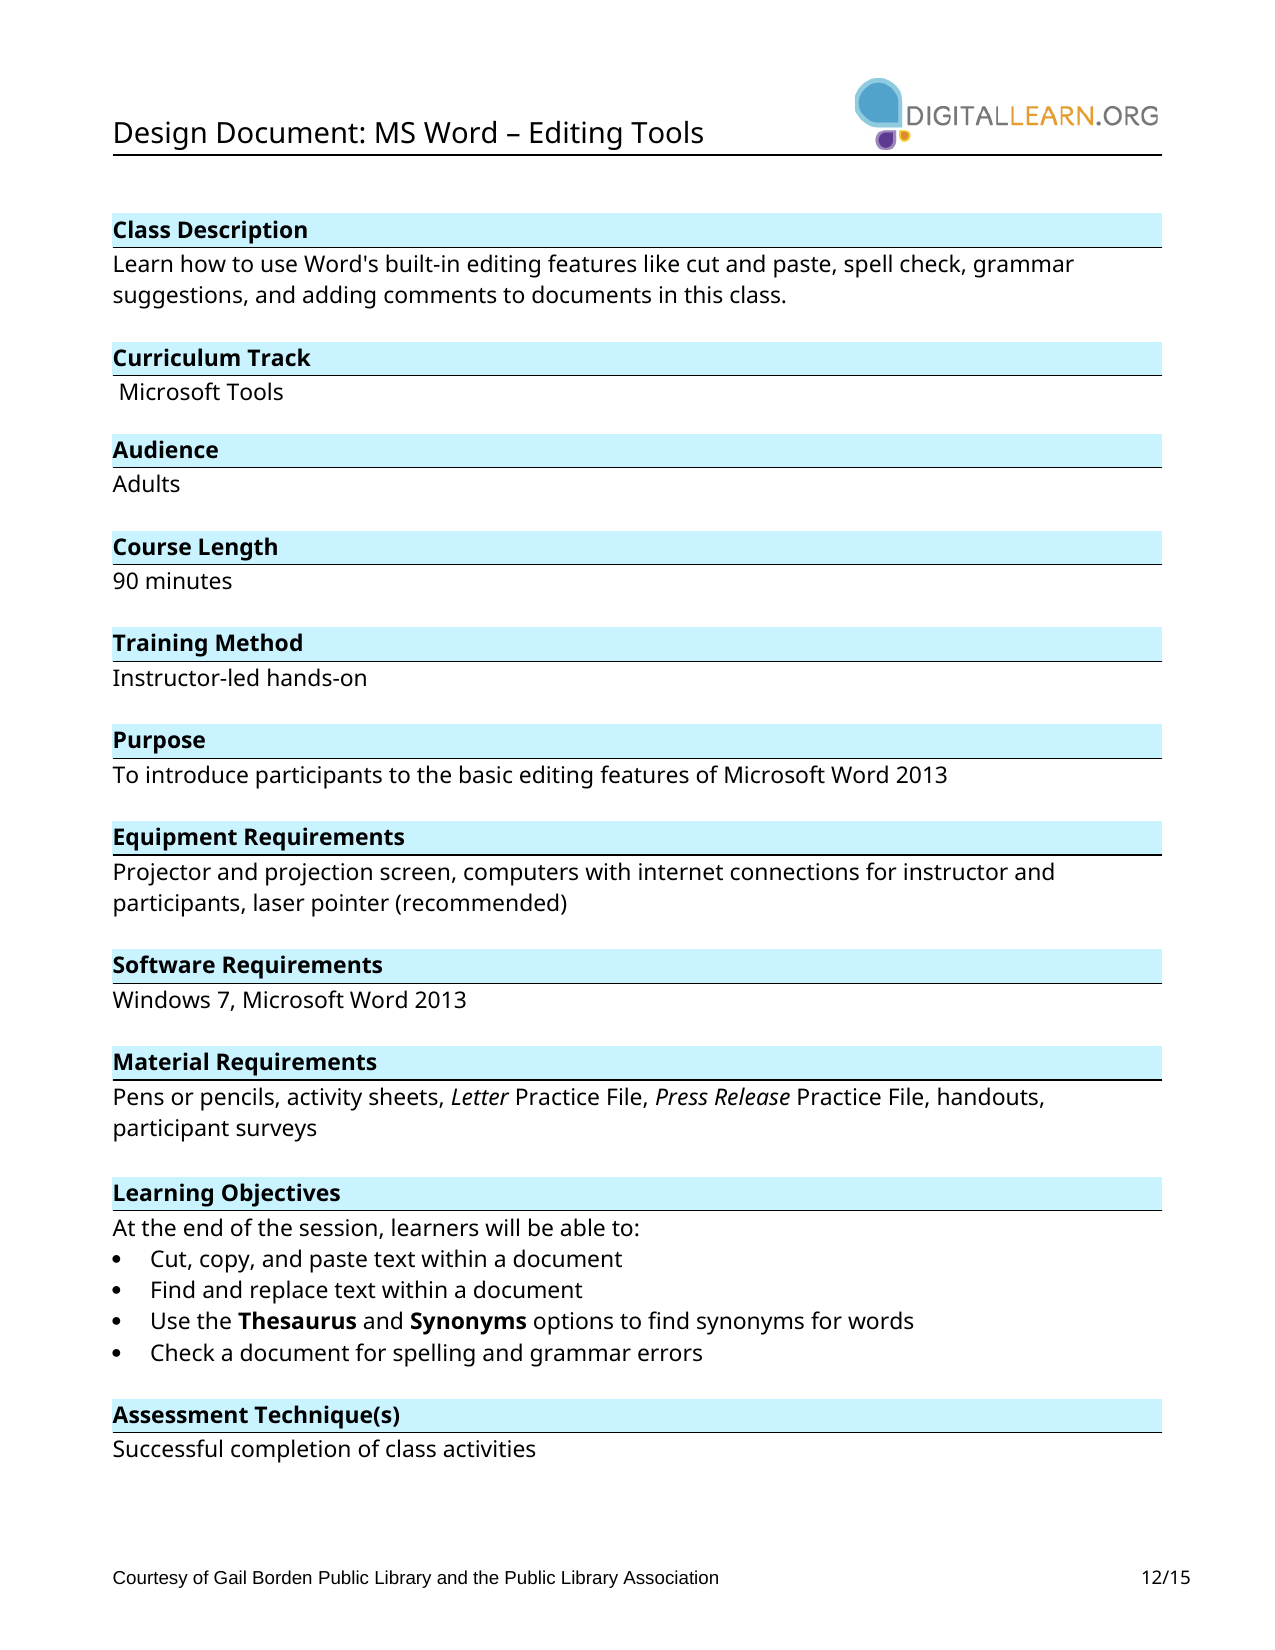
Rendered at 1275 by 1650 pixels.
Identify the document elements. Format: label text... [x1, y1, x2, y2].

text 90 minutes [112, 565, 1162, 596]
text Curriculum Track [112, 342, 1162, 376]
text Assessment Technique(s) [112, 1399, 1162, 1433]
text Software Requirements [112, 949, 1162, 984]
text Audience [112, 434, 1162, 468]
text Pens or pencils, activity sheets, Letter Practice File, Press Release Practice File, handouts, participant surveys [112, 1081, 1162, 1143]
text Microsoft Tools [112, 376, 1162, 407]
text Class Description [112, 213, 1162, 248]
list Use the Thesaurus and Synonyms options to find synonyms for words [112, 1305, 1162, 1336]
list Find and replace text within a document [112, 1274, 1162, 1305]
list Cut, copy, and paste text within a document [112, 1243, 1162, 1274]
text Projector and projection screen, computers with internet connections for instructor and participants, laser pointer (recommended) [112, 856, 1162, 918]
text Adults [112, 468, 1162, 499]
list Successful completion of class activities [112, 1433, 1162, 1464]
text Training Method [112, 627, 1162, 662]
text Learning Objectives [112, 1177, 1162, 1211]
text At the end of the session, learners will be able to: [112, 1211, 1162, 1243]
text Purpose [112, 724, 1162, 759]
list Check a document for spelling and grammar errors [112, 1336, 1162, 1368]
text Equipment Requirements [112, 821, 1162, 856]
text Design Document: MS Word – Editing Tools [112, 112, 1162, 155]
picture [854, 78, 1158, 150]
text Material Requirements [112, 1046, 1162, 1081]
text Windows 7, Microsoft Word 2013 [112, 984, 1162, 1015]
text Course Length [112, 531, 1162, 565]
text Learn how to use Word's built-in editing features like cut and paste, spell check, grammar suggestions, and adding comments to documents in this class. [112, 248, 1162, 310]
text To introduce participants to the basic editing features of Microsoft Word 2013 [112, 759, 1162, 790]
text Instructor-led hands-on [112, 662, 1162, 693]
